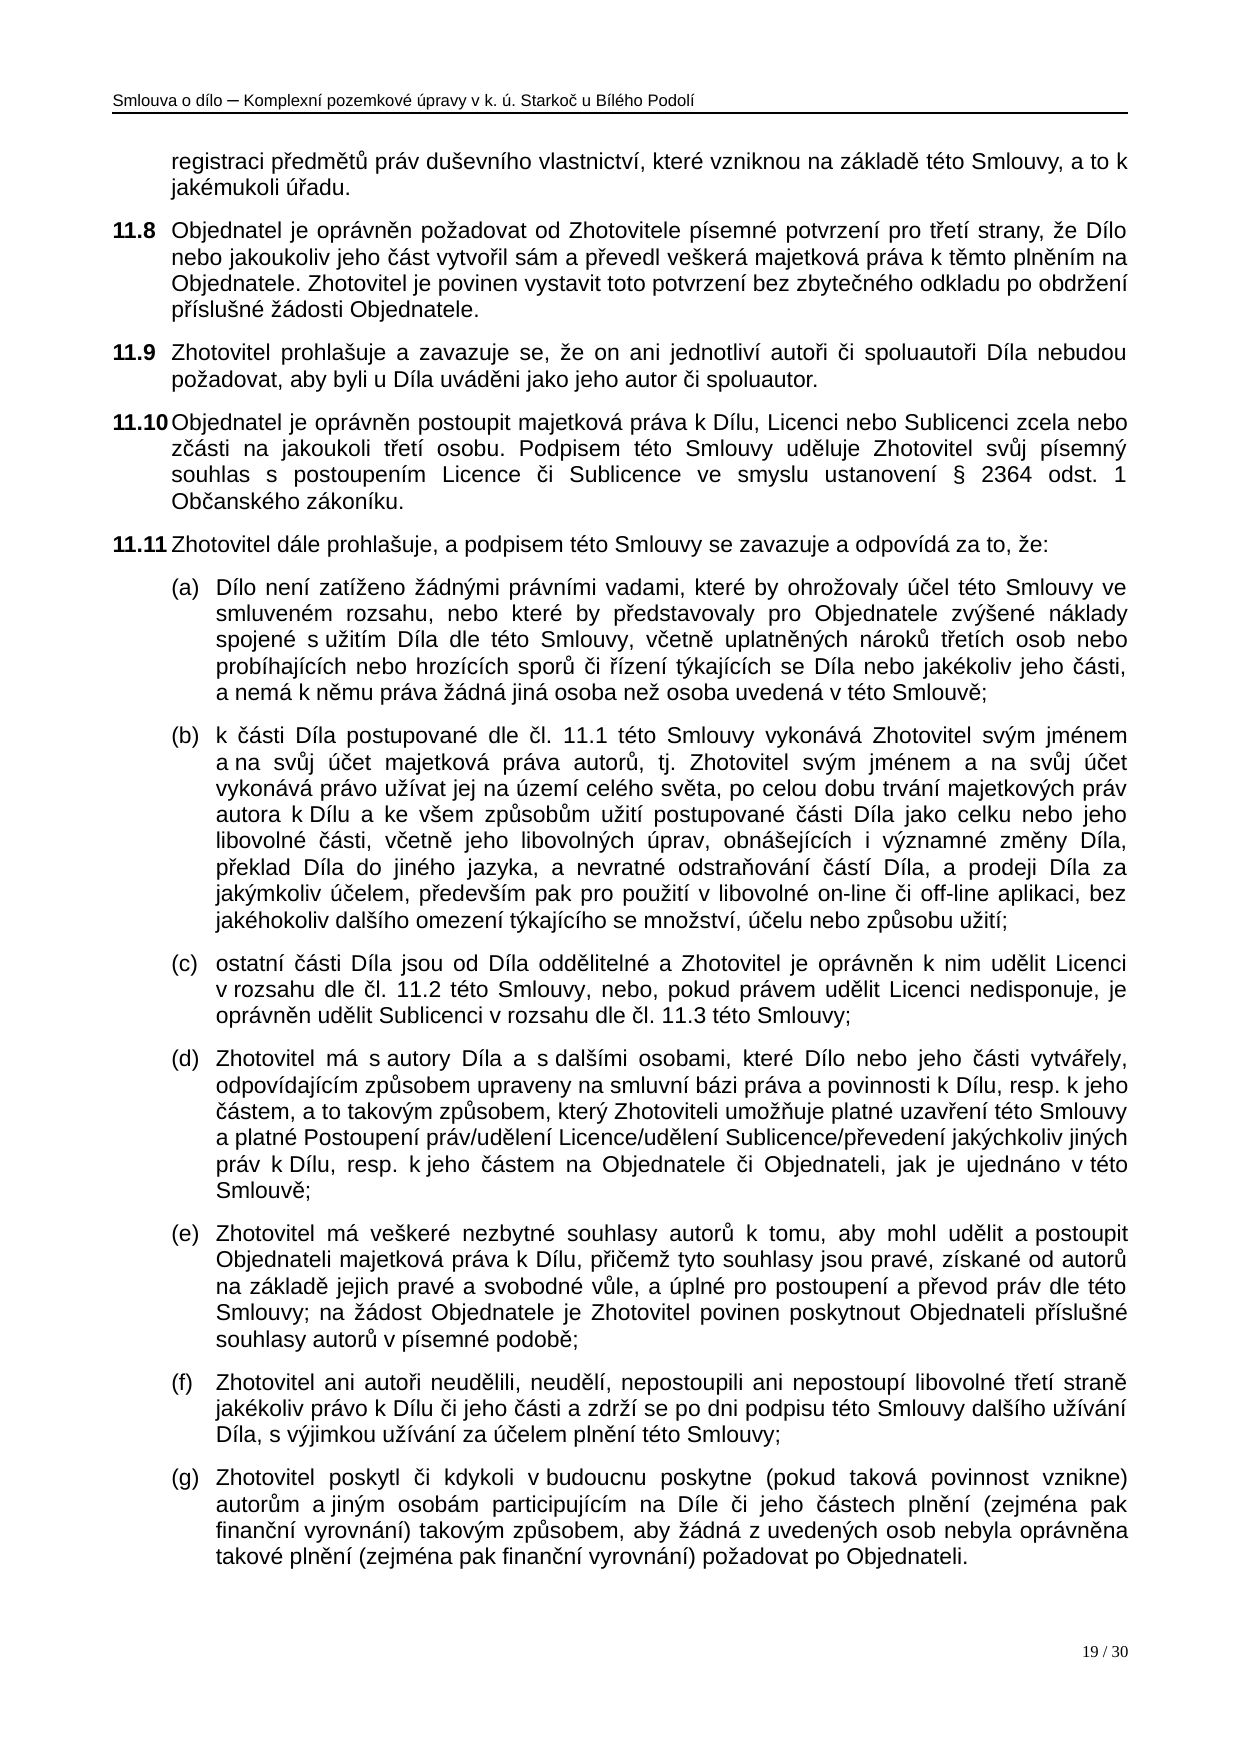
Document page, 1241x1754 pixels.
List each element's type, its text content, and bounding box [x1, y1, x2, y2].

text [112, 148, 1128, 200]
list Dílo není zatíženo žádnými právními vadami, které by ohrožovaly účel této Smlouvy ve smluveném rozsahu, nebo které by představovaly pro Objednatele zvýšené náklady spojené s užitím Díla dle této Smlouvy, včetně uplatněných nároků třetích osob nebo probíhajících nebo hrozících sporů či řízení týkajících se Díla nebo jakékoliv jeho části, a nemá k němu práva žádná jiná osoba než osoba uvedená v této Smlouvě; [171, 574, 1128, 705]
text Zhotovitel má veškeré nezbytné souhlasy autorů k tomu, aby mohl udělit a postoupit Objednateli majetková práva k Dílu, přičemž tyto souhlasy jsou pravé, získané od autorů na základě jejich pravé a svobodné vůle, a úplné pro postoupení a převod práv dle této Smlouvy; na žádost Objednatele je Zhotovitel povinen poskytnout Objednateli příslušné souhlasy autorů v písemné podobě; [171, 1220, 1128, 1352]
text Zhotovitel má s autory Díla a s dalšími osobami, které Dílo nebo jeho části vytvářely, odpovídajícím způsobem upraveny na smluvní bázi práva a povinnosti k Dílu, resp. k jeho částem, a to takovým způsobem, který Zhotoviteli umožňuje platné uzavření této Smlouvy a platné Postoupení práv/udělení Licence/udělení Sublicence/převedení jakýchkoliv jiných práv k Dílu, resp. k jeho částem na Objednatele či Objednateli, jak je ujednáno v této Smlouvě; [171, 1045, 1128, 1203]
text k části Díla postupované dle čl. 11.1 této Smlouvy vykonává Zhotovitel svým jménem a na svůj účet majetková práva autorů, tj. Zhotovitel svým jménem a na svůj účet vykonává právo užívat jej na území celého světa, po celou dobu trvání majetkových práv autora k Dílu a ke všem způsobům užití postupované části Díla jako celku nebo jeho libovolné části, včetně jeho libovolných úprav, obnášejících i významné změny Díla, překlad Díla do jiného jazyka, a nevratné odstraňování částí Díla, a prodeji Díla za jakýmkoliv účelem, především pak pro použití v libovolné on-line či off-line aplikaci, bez jakéhokoliv dalšího omezení týkajícího se množství, účelu nebo způsobu užití; [171, 722, 1128, 933]
text Zhotovitel poskytl či kdykoli v budoucnu poskytne (pokud taková povinnost vznikne) autorům a jiným osobám participujícím na Díle či jeho částech plnění (zejména pak finanční vyrovnání) takovým způsobem, aby žádná z uvedených osob nebyla oprávněna takové plnění (zejména pak finanční vyrovnání) požadovat po Objednateli. [171, 1464, 1128, 1570]
text Objednatel je oprávněn postoupit majetková práva k Dílu, Licenci nebo Sublicenci zcela nebo zčásti na jakoukoli třetí osobu. Podpisem této Smlouvy uděluje Zhotovitel svůj písemný souhlas s postoupením Licence či Sublicence ve smyslu ustanovení § 2364 odst. 1 Občanského zákoníku. [112, 408, 1128, 514]
text Zhotovitel prohlašuje a zavazuje se, že on ani jednotliví autoři či spoluautoři Díla nebudou požadovat, aby byli u Díla uváděni jako jeho autor či spoluautor. [112, 339, 1128, 392]
text Zhotovitel dále prohlašuje, a podpisem této Smlouvy se zavazuje a odpovídá za to, že: [112, 531, 1128, 557]
text Zhotovitel ani autoři neudělili, neudělí, nepostoupili ani nepostoupí libovolné třetí straně jakékoliv právo k Dílu či jeho části a zdrží se po dni podpisu této Smlouvy dalšího užívání Díla, s výjimkou užívání za účelem plnění této Smlouvy; [171, 1368, 1128, 1448]
text ostatní části Díla jsou od Díla oddělitelné a Zhotovitel je oprávněn k nim udělit Licenci v rozsahu dle čl. 11.2 této Smlouvy, nebo, pokud právem udělit Licenci nedisponuje, je oprávněn udělit Sublicenci v rozsahu dle čl. 11.3 této Smlouvy; [171, 949, 1128, 1029]
text Objednatel je oprávněn požadovat od Zhotovitele písemné potvrzení pro třetí strany, že Dílo nebo jakoukoliv jeho část vytvořil sám a převedl veškerá majetková práva k těmto plněním na Objednatele. Zhotovitel je povinen vystavit toto potvrzení bez zbytečného odkladu po obdržení příslušné žádosti Objednatele. [112, 217, 1128, 322]
